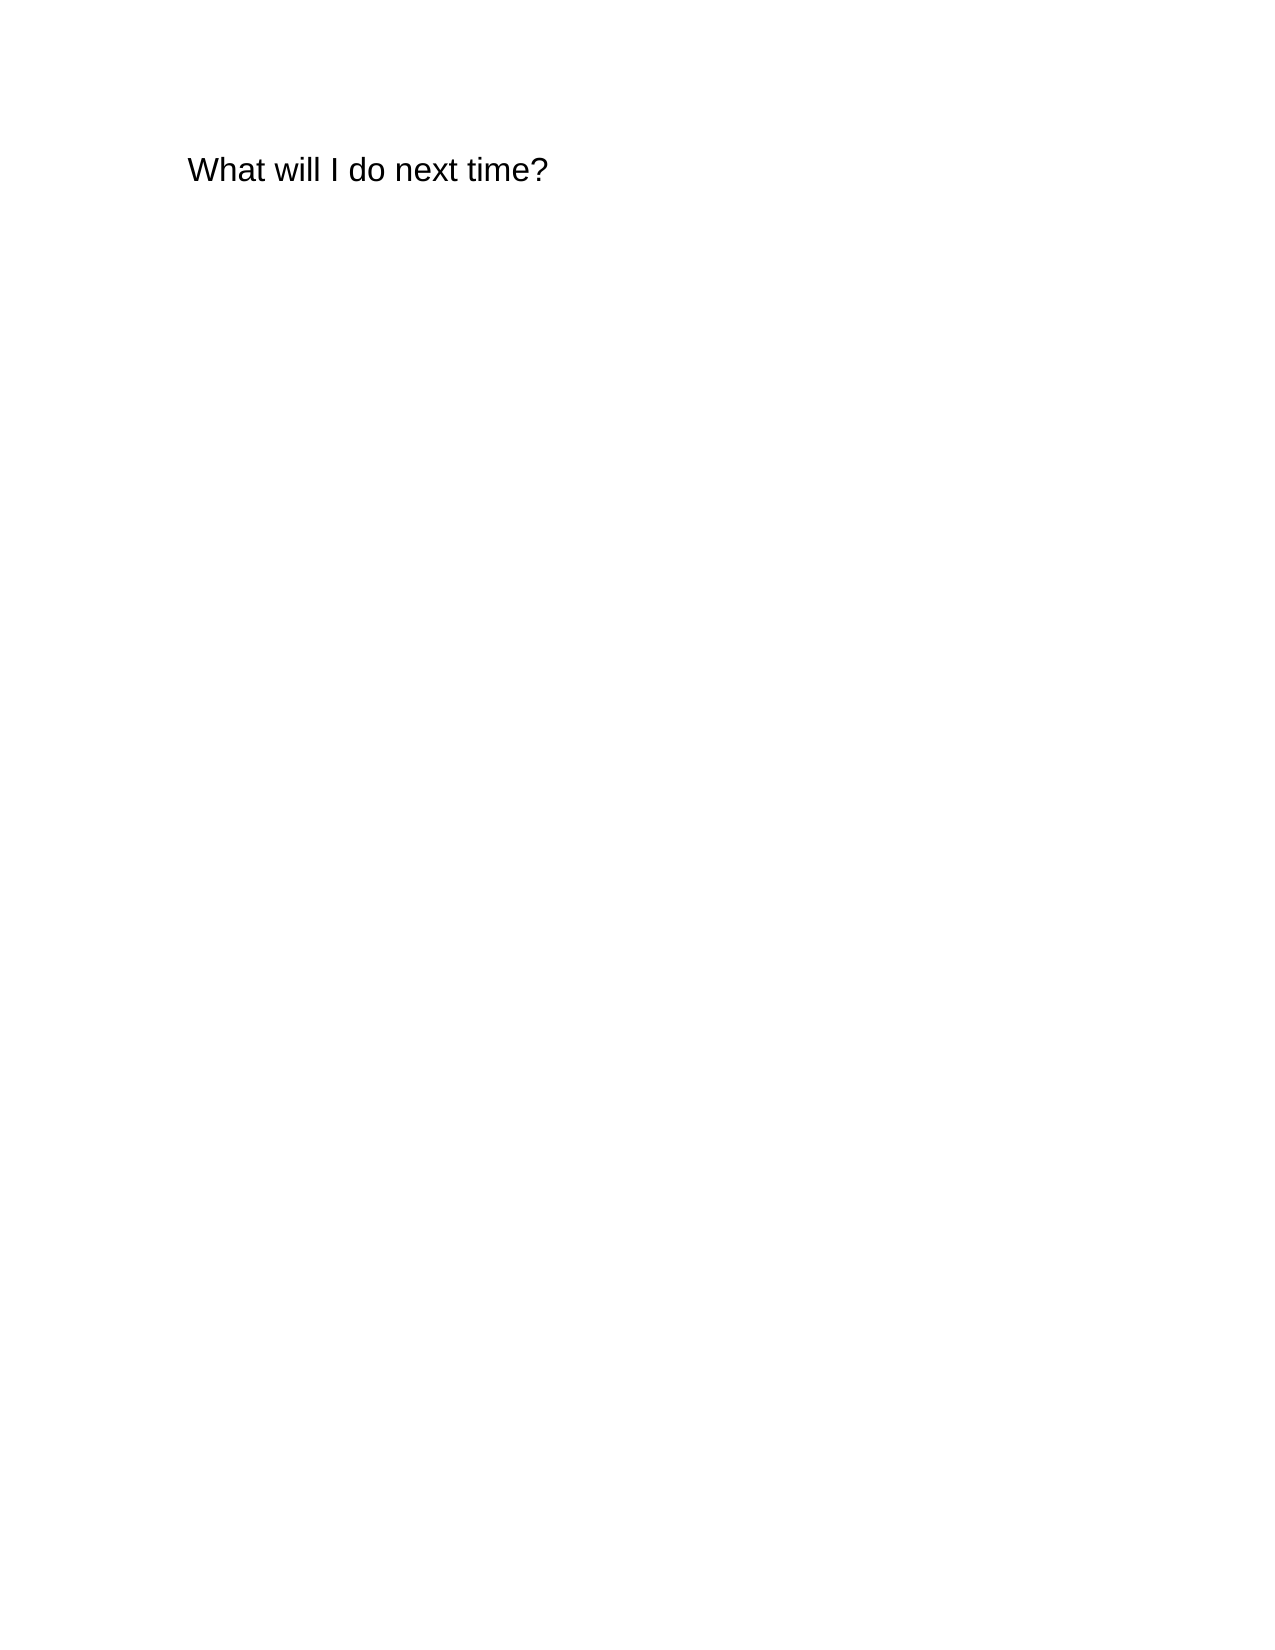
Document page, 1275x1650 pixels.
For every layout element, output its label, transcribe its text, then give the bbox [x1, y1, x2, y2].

text What will I do next time? [187, 150, 1087, 188]
